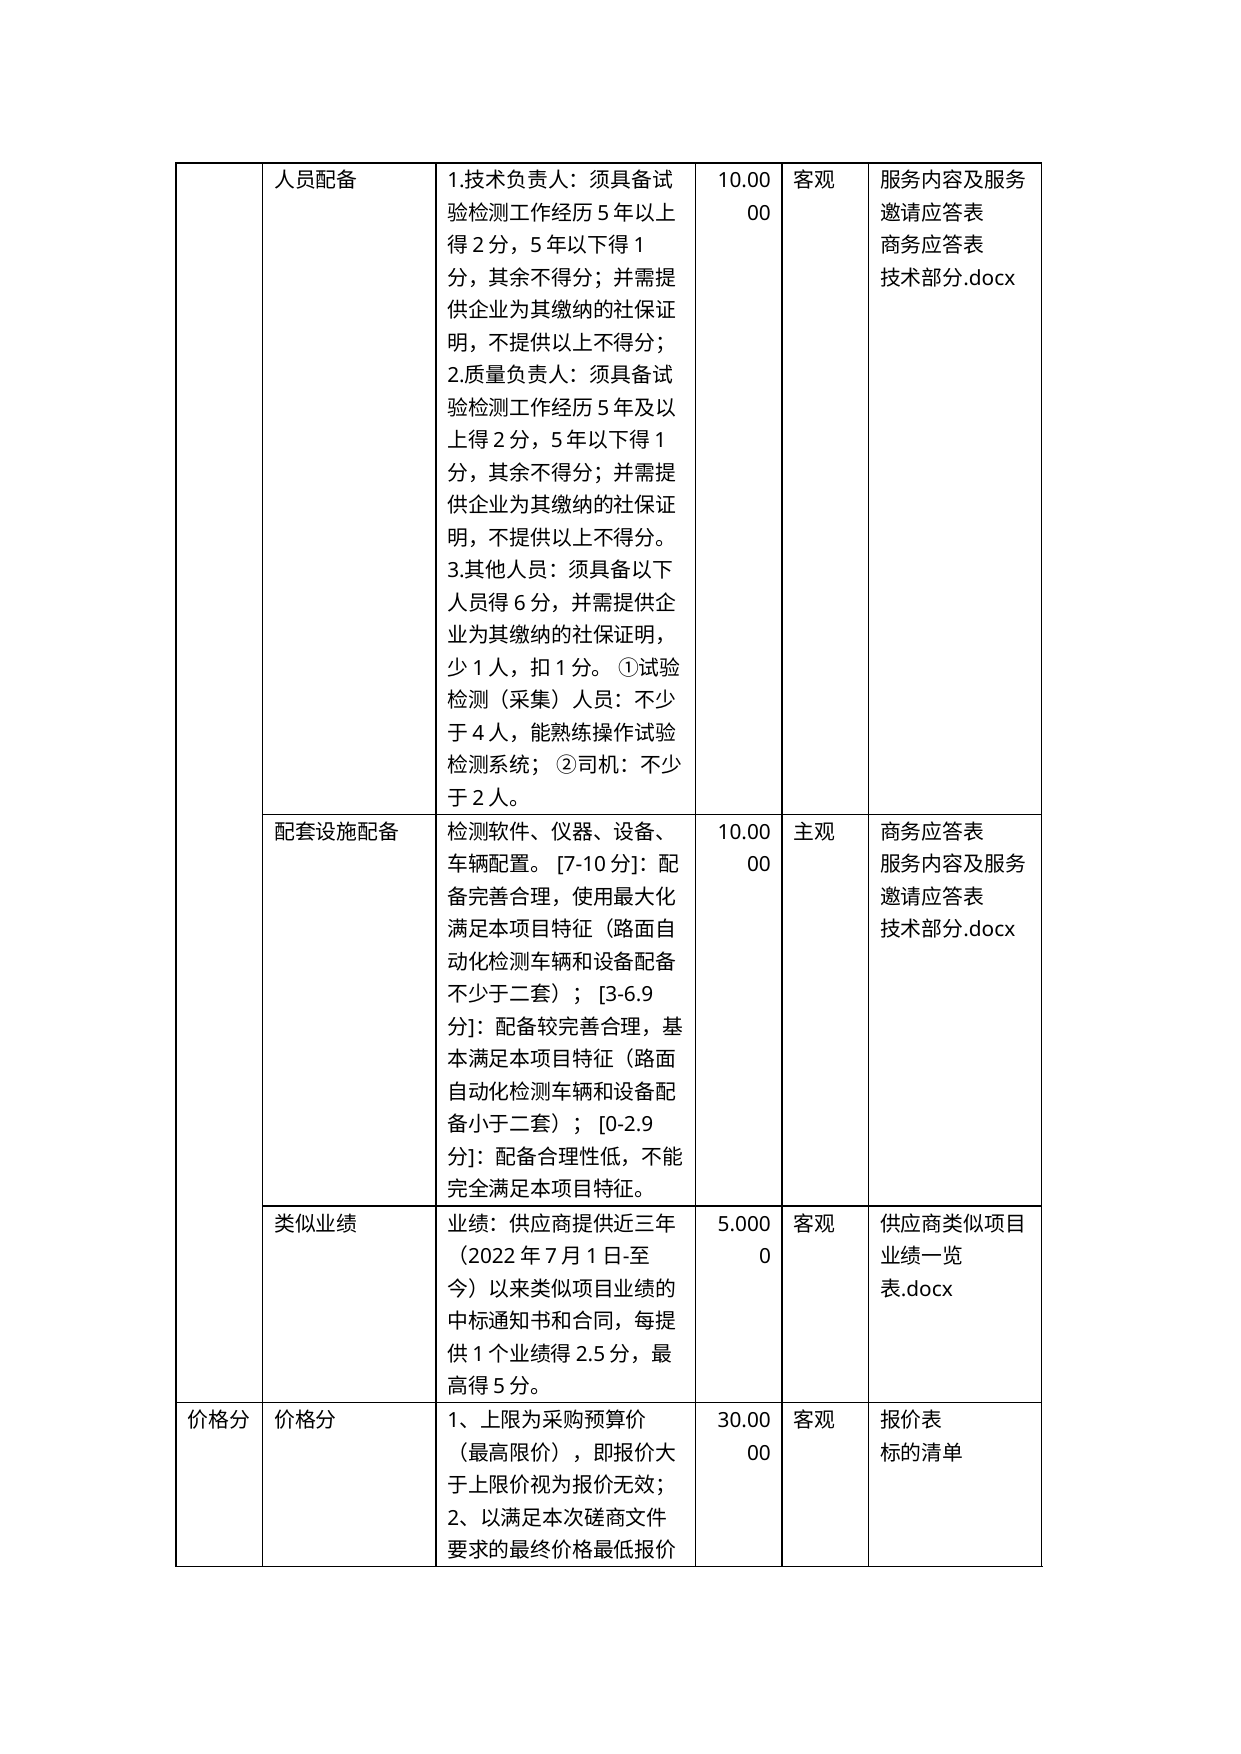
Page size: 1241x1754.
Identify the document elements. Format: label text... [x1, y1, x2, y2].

table_cell 价格分 [263, 1403, 435, 1566]
table_cell 10.0000 [696, 164, 781, 813]
table_cell 10.0000 [696, 815, 781, 1205]
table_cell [437, 1403, 695, 1566]
table_cell 类似业绩 [263, 1207, 435, 1402]
table_cell 检测软件、仪器、设备、车辆配置。 [7-10分]：配备完善合理，使用最大化满足本项目特征（路面自动化检测车辆和设备配备不少于二套）； [3-6.9分]：配备较完善合理，基本满足本项目特征（路面自动化检测车辆和设备配备小于二套）； [0-2.9分]：配备合理性低，不能完全满足本项目特征。 [437, 815, 695, 1205]
table_cell 30.0000 [696, 1403, 781, 1566]
table_cell 5.0000 [696, 1207, 781, 1402]
table_cell 客观 [783, 1403, 868, 1566]
table_cell 业绩：供应商提供近三年（2022年7月1日-至今）以来类似项目业绩的中标通知书和合同，每提供1个业绩得2.5分，最高得5分。 [437, 1207, 695, 1402]
table_cell 客观 [783, 164, 868, 813]
table_cell 1.技术负责人：须具备试验检测工作经历5年以上得2分，5年以下得1分，其余不得分；并需提供企业为其缴纳的社保证明，不提供以上不得分； 2.质量负责人：须具备试验检测工作经历5年及以上得2分，5年以下得1分，其余不得分；并需提供企业为其缴纳的社保证明，不提供以上不得分。 3.其他人员：须具备以下人员得6分，并需提供企业为其缴纳的社保证明，少1人，扣1分。 ①试验检测（采集）人员：不少于4人，能熟练操作试验检测系统； ②司机：不少于2人。 [437, 164, 695, 813]
table_cell 报价表 标的清单 [869, 1403, 1041, 1566]
table_cell 供应商类似项目业绩一览表.docx [869, 1207, 1041, 1402]
table_cell 配套设施配备 [263, 815, 435, 1205]
table_cell 商务应答表 服务内容及服务邀请应答表 技术部分.docx [869, 815, 1041, 1205]
table_cell 价格分 [177, 1403, 262, 1566]
table_cell 人员配备 [263, 164, 435, 813]
table_cell 主观 [783, 815, 868, 1205]
table_cell 客观 [783, 1207, 868, 1402]
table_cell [869, 164, 1041, 813]
